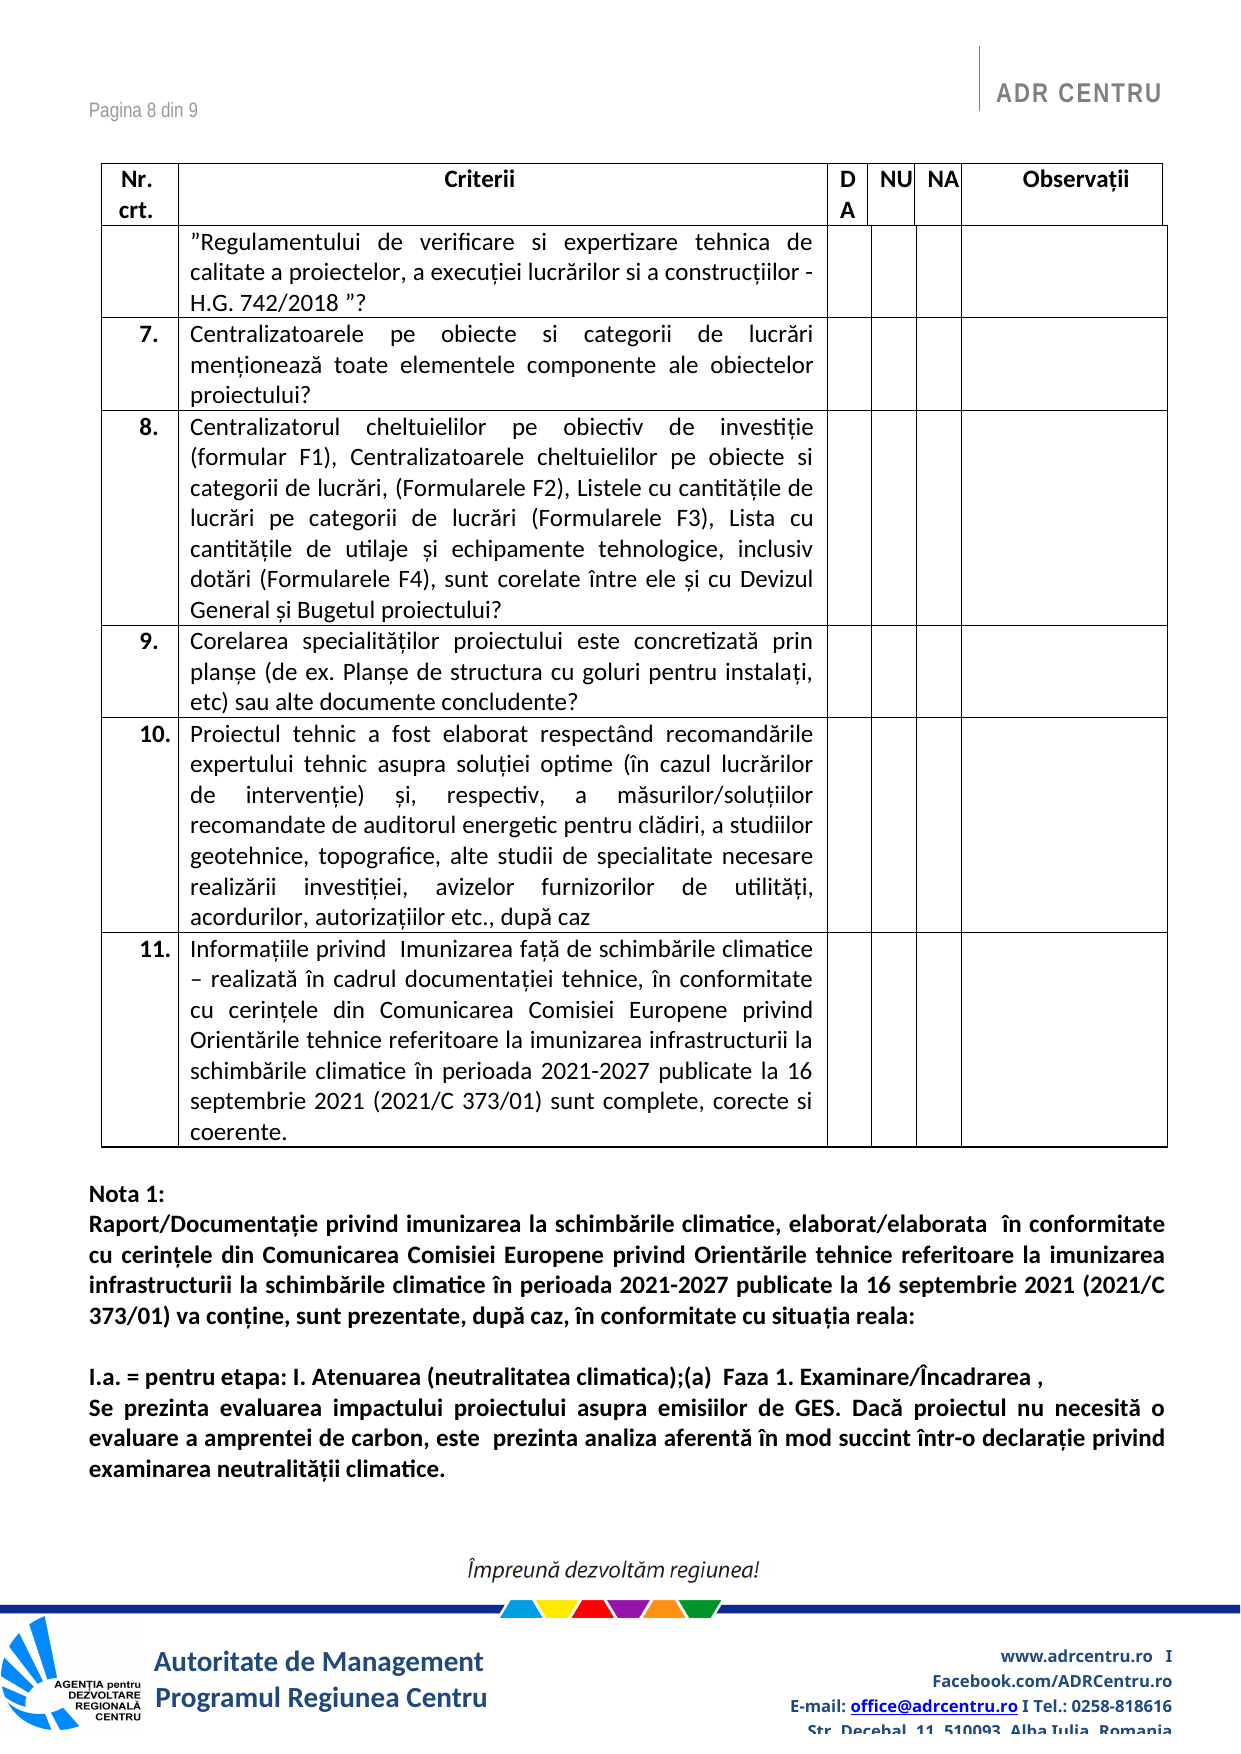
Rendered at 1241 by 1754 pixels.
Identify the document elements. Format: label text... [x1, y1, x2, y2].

table_cell [828, 318, 871, 410]
table_cell [872, 933, 916, 1146]
table_cell Proiectul tehnic a fost elaborat respectând recomandările expertului tehnic asupra soluției optime (în cazul lucrărilor de intervenție) şi, respectiv, a măsurilor/soluțiilor recomandate de auditorul energetic pentru clădiri, a studiilor geotehnice, topografice, alte studii de specialitate necesare realizării investiției, avizelor furnizorilor de utilități, acordurilor, autorizațiilor etc., după caz [179, 718, 827, 932]
table_cell [828, 718, 871, 932]
table_cell [962, 226, 1167, 317]
text Se prezinta evaluarea impactului proiectului asupra emisiilor de GES. Dacă proiectul nu necesită o evaluare a amprentei de carbon, este prezinta analiza aferentă în mod succint într-o declarație privind examinarea neutralității climatice. [89, 1392, 1167, 1483]
table_header Observații [962, 164, 1162, 224]
table_cell [872, 318, 916, 410]
table_header NU [868, 164, 914, 224]
table_cell Centralizatoarele pe obiecte si categorii de lucrări menționează toate elementele componente ale obiectelor proiectului? [179, 318, 827, 410]
table_header DA [828, 164, 867, 224]
table_cell [962, 933, 1167, 1146]
text Raport/Documentație privind imunizarea la schimbările climatice, elaborat/elaborata în conformitate cu cerințele din Comunicarea Comisiei Europene privind Orientările tehnice referitoare la imunizarea infrastructurii la schimbările climatice în perioada 2021-2027 publicate la 16 septembrie 2021 (2021/C 373/01) va conține, sunt prezentate, după caz, în conformitate cu situaţia reala: [89, 1208, 1167, 1331]
text I.a. = pentru etapa: I. Atenuarea (neutralitatea climatica);(a) Faza 1. Examinare/Încadrarea , [89, 1361, 1167, 1392]
table_cell [102, 411, 178, 624]
table_cell [102, 933, 178, 1146]
table_cell [917, 933, 961, 1146]
table_header NA [915, 164, 961, 224]
table_header Criterii [179, 164, 827, 224]
table_cell [872, 626, 916, 717]
table_cell [872, 411, 916, 624]
picture [533, 1600, 1241, 1618]
table_cell [962, 626, 1167, 717]
table_cell [917, 411, 961, 624]
table_cell [962, 318, 1167, 410]
table_cell [917, 718, 961, 932]
table_cell [828, 626, 871, 717]
table_cell [962, 718, 1167, 932]
table_cell [917, 318, 961, 410]
picture [454, 1556, 773, 1583]
table_cell [828, 411, 871, 624]
table_cell [102, 226, 178, 317]
table_cell [917, 226, 961, 317]
table_cell [872, 226, 916, 317]
table_cell [102, 626, 178, 717]
text Nota 1: [89, 1178, 1167, 1208]
table_cell [828, 933, 871, 1146]
table_cell [102, 318, 178, 410]
table_cell Corelarea specialităților proiectului este concretizată prin planșe (de ex. Planșe de structura cu goluri pentru instalați, etc) sau alte documente concludente? [179, 626, 827, 717]
table_cell [962, 411, 1167, 624]
table_cell [872, 718, 916, 932]
picture [0, 1600, 509, 1730]
table_cell Informațiile privind Imunizarea față de schimbările climatice – realizată în cadrul documentației tehnice, în conformitate cu cerințele din Comunicarea Comisiei Europene privind Orientările tehnice referitoare la imunizarea infrastructurii la schimbările climatice în perioada 2021-2027 publicate la 16 septembrie 2021 (2021/C 373/01) sunt complete, corecte si coerente. [179, 933, 827, 1146]
table_header Nr. crt. [102, 164, 178, 224]
table_cell [917, 626, 961, 717]
table_cell [102, 718, 178, 932]
table_cell [828, 226, 871, 317]
table_cell Centralizatorul cheltuielilor pe obiectiv de investiție (formular F1), Centralizatoarele cheltuielilor pe obiecte si categorii de lucrări, (Formularele F2), Listele cu cantitățile de lucrări pe categorii de lucrări (Formularele F3), Lista cu cantitățile de utilaje și echipamente tehnologice, inclusiv dotări (Formularele F4), sunt corelate între ele și cu Devizul General și Bugetul proiectului? [179, 411, 827, 624]
